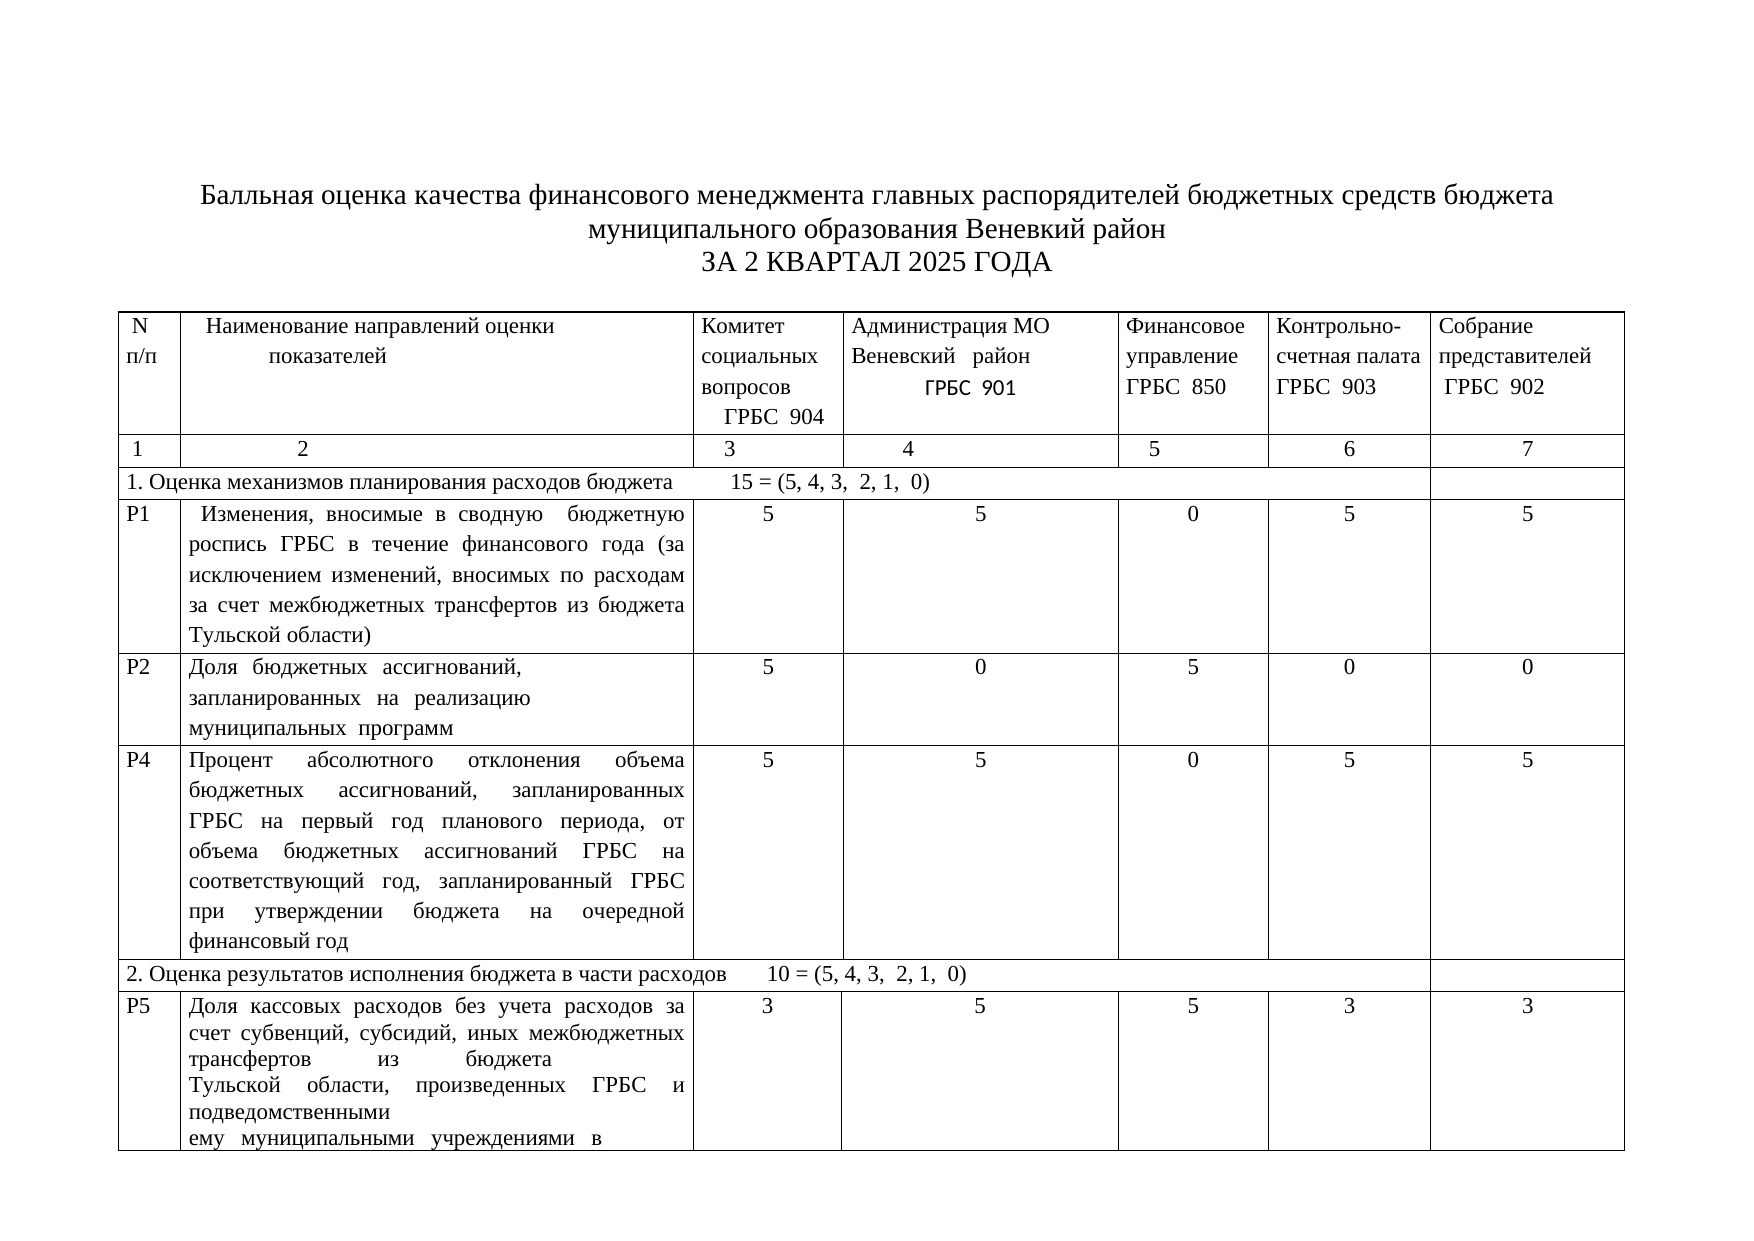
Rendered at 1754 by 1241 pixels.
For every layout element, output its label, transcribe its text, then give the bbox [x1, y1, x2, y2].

table_cell 4 [844, 435, 1118, 467]
table_cell Доля бюджетных ассигнований, запланированных на реализацию муниципальных программ [181, 654, 693, 745]
table_cell 5 [844, 500, 1118, 652]
table_cell 0 [1119, 500, 1268, 652]
table_cell 3 [1431, 992, 1624, 1150]
text ЗА 2 КВАРТАЛ 2025 ГОДА [118, 244, 1636, 278]
table_cell 5 [1431, 500, 1624, 652]
table_header Администрация МО Веневский район ГРБС 901 [844, 313, 1118, 434]
table_cell 0 [1269, 654, 1430, 745]
table_cell 1 [119, 435, 180, 467]
table_cell 5 [1269, 500, 1430, 652]
table_cell Процент абсолютного отклонения объема бюджетных ассигнований, запланированных ГРБС на первый год планового периода, от объема бюджетных ассигнований ГРБС на соответствующий год, запланированный ГРБС при утверждении бюджета на очередной финансовый год [181, 746, 693, 959]
table_header Наименование направлений оценки показателей [181, 313, 693, 434]
table_cell 5 [694, 654, 843, 745]
table_cell 7 [1431, 435, 1624, 467]
text Балльная оценка качества финансового менеджмента главных распорядителей бюджетных средств бюджета муниципального образования Веневкий район [118, 177, 1636, 244]
table_cell 0 [1119, 746, 1268, 959]
table_header N п/п [119, 313, 180, 434]
table_cell 1. Оценка механизмов планирования расходов бюджета 15 = (5, 4, 3, 2, 1, 0) [119, 468, 1430, 499]
table_cell 0 [1431, 654, 1624, 745]
table_cell 5 [1119, 435, 1268, 467]
table_cell 5 [844, 746, 1118, 959]
table_cell Р4 [119, 746, 180, 959]
table_cell Изменения, вносимые в сводную бюджетную роспись ГРБС в течение финансового года (за исключением изменений, вносимых по расходам за счет межбюджетных трансфертов из бюджета Тульской области) [181, 500, 693, 652]
table_cell Р2 [119, 654, 180, 745]
table_cell 6 [1269, 435, 1430, 467]
table_header Комитет социальных вопросов ГРБС 904 [694, 313, 843, 434]
table_header Собрание представителей ГРБС 902 [1431, 313, 1624, 434]
table_cell 5 [1431, 746, 1624, 959]
table_header Финансовое управление ГРБС 850 [1119, 313, 1268, 434]
table_cell 5 [1119, 654, 1268, 745]
table_cell 5 [694, 746, 843, 959]
table_cell [1431, 960, 1624, 991]
table_cell [1431, 468, 1624, 499]
table_header Контрольно-счетная палата ГРБС 903 [1269, 313, 1430, 434]
table_cell 5 [694, 500, 843, 652]
table_cell Р1 [119, 500, 180, 652]
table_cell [181, 992, 693, 1150]
table_cell 5 [842, 992, 1118, 1150]
table_cell 2. Оценка результатов исполнения бюджета в части расходов 10 = (5, 4, 3, 2, 1, 0) [119, 960, 1430, 991]
table_cell 5 [1119, 992, 1268, 1150]
table_cell 5 [1269, 746, 1430, 959]
table_cell 3 [1269, 992, 1430, 1150]
table_cell 3 [694, 992, 841, 1150]
table_cell Р5 [119, 992, 180, 1150]
table_cell 3 [694, 435, 843, 467]
table_cell 0 [844, 654, 1118, 745]
table_cell 2 [181, 435, 693, 467]
